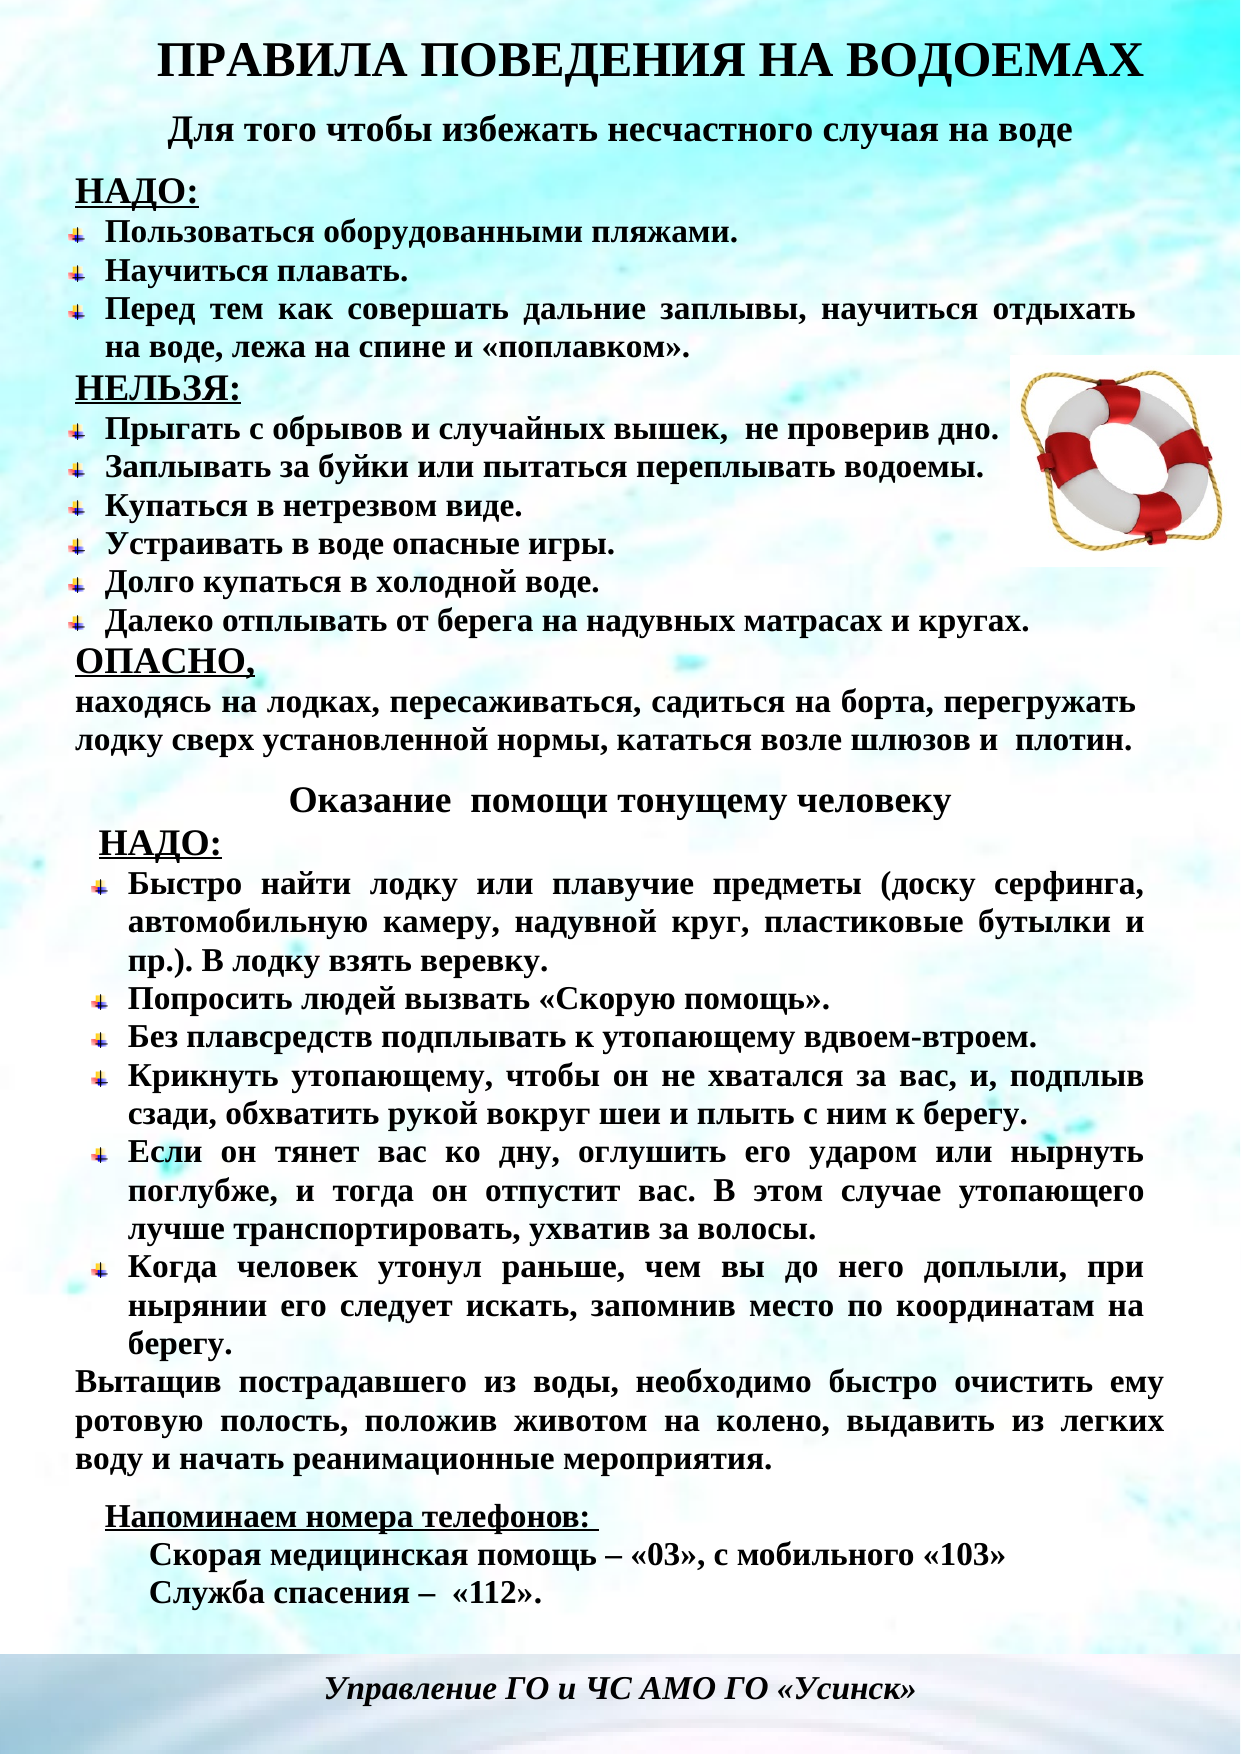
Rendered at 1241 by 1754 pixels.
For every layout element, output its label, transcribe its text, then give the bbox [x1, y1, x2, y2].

text Управление ГО и ЧС АМО ГО «Усинск» [75, 1668, 1165, 1707]
text Вытащив пострадавшего из воды, необходимо быстро очистить ему ротовую полость, положив животом на колено, выдавить из легких воду и начать реанимационные мероприятия. [75, 1362, 1165, 1477]
text НАДО: [98, 820, 1165, 863]
text находясь на лодках, пересаживаться, садиться на борта, перегружать лодку сверх установленной нормы, кататься возле шлюзов и плотин. [75, 681, 1137, 758]
text ПРАВИЛА ПОВЕДЕНИЯ НА ВОДОЕМАХ [136, 29, 1165, 87]
list Купаться в нетрезвом виде. [67, 485, 1009, 523]
list Долго купаться в холодной воде. [67, 561, 1137, 600]
list Перед тем как совершать дальние заплывы, научиться отдыхать на воде, лежа на спине и «поплавком». [67, 288, 1137, 365]
text Оказание помощи тонущему человеку [75, 777, 1165, 820]
list Попросить людей вызвать «Скорую помощь». [90, 978, 1145, 1017]
text Для того чтобы избежать несчастного случая на воде [75, 106, 1165, 149]
list Научиться плавать. [67, 250, 1137, 288]
picture [0, 0, 1241, 1754]
list Если он тянет вас ко дну, оглушить его ударом или нырнуть поглубже, и тогда он отпустит вас. В этом случае утопающего лучше транспортировать, ухватив за волосы. [90, 1132, 1145, 1247]
text Напоминаем номера телефонов: [75, 1496, 1165, 1534]
list Крикнуть утопающему, чтобы он не хватался за вас, и, подплыв сзади, обхватить рукой вокруг шеи и плыть с ним к берегу. [90, 1055, 1145, 1132]
text Скорая медицинская помощь – «03», с мобильного «103» [75, 1534, 1165, 1572]
text Служба спасения – «112». [75, 1572, 1165, 1611]
text НЕЛЬЗЯ: [75, 365, 1009, 408]
list Прыгать с обрывов и случайных вышек, не проверив дно. [67, 408, 1009, 446]
text НАДО: [75, 168, 1165, 212]
list Далеко отплывать от берега на надувных матрасах и кругах. [67, 600, 1137, 638]
list Заплывать за буйки или пытаться переплывать водоемы. [67, 446, 1009, 485]
list Без плавсредств подплывать к утопающему вдвоем-втроем. [90, 1017, 1145, 1055]
list Когда человек утонул раньше, чем вы до него доплыли, при нырянии его следует искать, запомнив место по координатам на берегу. [90, 1247, 1145, 1362]
text ОПАСНО, [75, 638, 1137, 681]
list Пользоваться оборудованными пляжами. [67, 212, 1137, 250]
list Быстро найти лодку или плавучие предметы (доску серфинга, автомобильную камеру, надувной круг, пластиковые бутылки и пр.). В лодку взять веревку. [90, 863, 1145, 978]
list Устраивать в воде опасные игры. [67, 523, 1009, 561]
